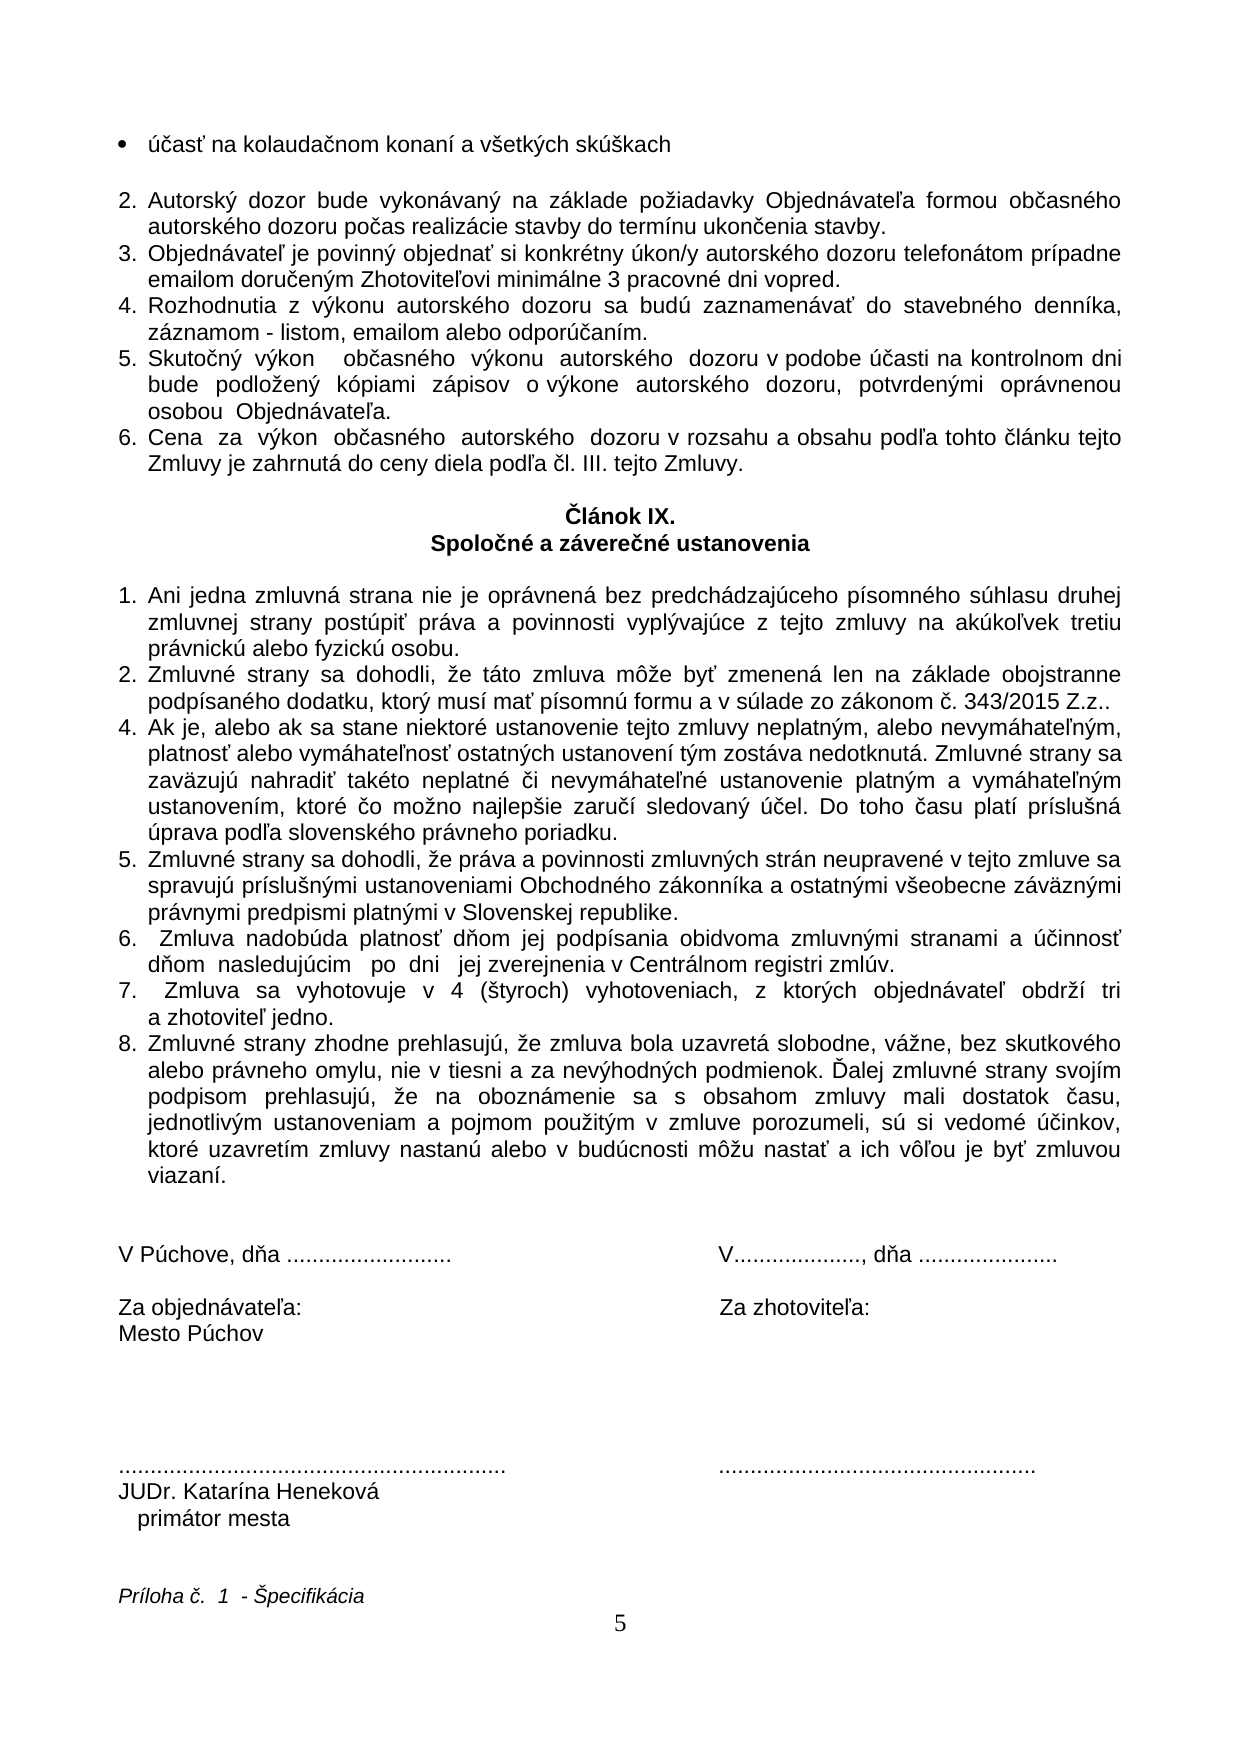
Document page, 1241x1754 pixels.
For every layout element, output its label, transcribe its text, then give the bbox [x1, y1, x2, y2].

text JUDr. Katarína Heneková [118, 1478, 1122, 1504]
text Spoločné a záverečné ustanovenia [118, 529, 1122, 556]
list Cena za výkon občasného autorského dozoru v rozsahu a obsahu podľa tohto článku tejto Zmluvy je zahrnutá do ceny diela podľa čl. III. tejto Zmluvy. [118, 424, 1122, 477]
text 4. Ak je, alebo ak sa stane niektoré ustanovenie tejto zmluvy neplatným, alebo nevymáhateľným, platnosť alebo vymáhateľnosť ostatných ustanovení tým zostáva nedotknutá. Zmluvné strany sa zaväzujú nahradiť takéto neplatné či nevymáhateľné ustanovenie platným a vymáhateľným ustanovením, ktoré čo možno najlepšie zaručí sledovaný účel. Do toho času platí príslušná úprava podľa slovenského právneho poriadku. [118, 714, 1122, 846]
text 5. Zmluvné strany sa dohodli, že práva a povinnosti zmluvných strán neupravené v tejto zmluve sa spravujú príslušnými ustanoveniami Obchodného zákonníka a ostatnými všeobecne záväznými právnymi predpismi platnými v Slovenskej republike. [118, 846, 1122, 925]
list Skutočný výkon občasného výkonu autorského dozoru v podobe účasti na kontrolnom dni bude podložený kópiami zápisov o výkone autorského dozoru, potvrdenými oprávnenou osobou Objednávateľa. [118, 345, 1122, 424]
list Autorský dozor bude vykonávaný na základe požiadavky Objednávateľa formou občasného autorského dozoru počas realizácie stavby do termínu ukončenia stavby. [118, 187, 1122, 239]
list Objednávateľ je povinný objednať si konkrétny úkon/y autorského dozoru telefonátom prípadne emailom doručeným Zhotoviteľovi minimálne 3 pracovné dni vopred. [118, 239, 1122, 292]
text 7. Zmluva sa vyhotovuje v 4 (štyroch) vyhotoveniach, z ktorých objednávateľ obdrží tri a zhotoviteľ jedno. [118, 977, 1122, 1030]
text Mesto Púchov [118, 1320, 1122, 1346]
text Článok IX. [118, 503, 1122, 529]
text primátor mesta [118, 1504, 1122, 1531]
text 2. Zmluvné strany sa dohodli, že táto zmluva môže byť zmenená len na základe obojstranne podpísaného dodatku, ktorý musí mať písomnú formu a v súlade zo zákonom č. 343/2015 Z.z.. [118, 661, 1122, 714]
text 8. Zmluvné strany zhodne prehlasujú, že zmluva bola uzavretá slobodne, vážne, bez skutkového alebo právneho omylu, nie v tiesni a za nevýhodných podmienok. Ďalej zmluvné strany svojím podpisom prehlasujú, že na oboznámenie sa s obsahom zmluvy mali dostatok času, jednotlivým ustanoveniam a pojmom použitým v zmluve porozumeli, sú si vedomé účinkov, ktoré uzavretím zmluvy nastanú alebo v budúcnosti môžu nastať a ich vôľou je byť zmluvou viazaní. [118, 1030, 1122, 1188]
text 6. Zmluva nadobúda platnosť dňom jej podpísania obidvoma zmluvnými stranami a účinnosť dňom nasledujúcim po dni jej zverejnenia v Centrálnom registri zmlúv. [118, 925, 1122, 977]
text Za objednávateľa: Za zhotoviteľa: [118, 1294, 1122, 1320]
text ............................................................. .................................................. [118, 1452, 1122, 1478]
text V Púchove, dňa .......................... V...................., dňa ...................... [118, 1241, 1122, 1267]
list Rozhodnutia z výkonu autorského dozoru sa budú zaznamenávať do stavebného denníka, záznamom - listom, emailom alebo odporúčaním. [118, 292, 1122, 345]
text Príloha č. 1 - Špecifikácia [118, 1584, 1122, 1608]
list účasť na kolaudačnom konaní a všetkých skúškach [118, 131, 1122, 158]
text 1. Ani jedna zmluvná strana nie je oprávnená bez predchádzajúceho písomného súhlasu druhej zmluvnej strany postúpiť práva a povinnosti vyplývajúce z tejto zmluvy na akúkoľvek tretiu právnickú alebo fyzickú osobu. [118, 582, 1122, 661]
